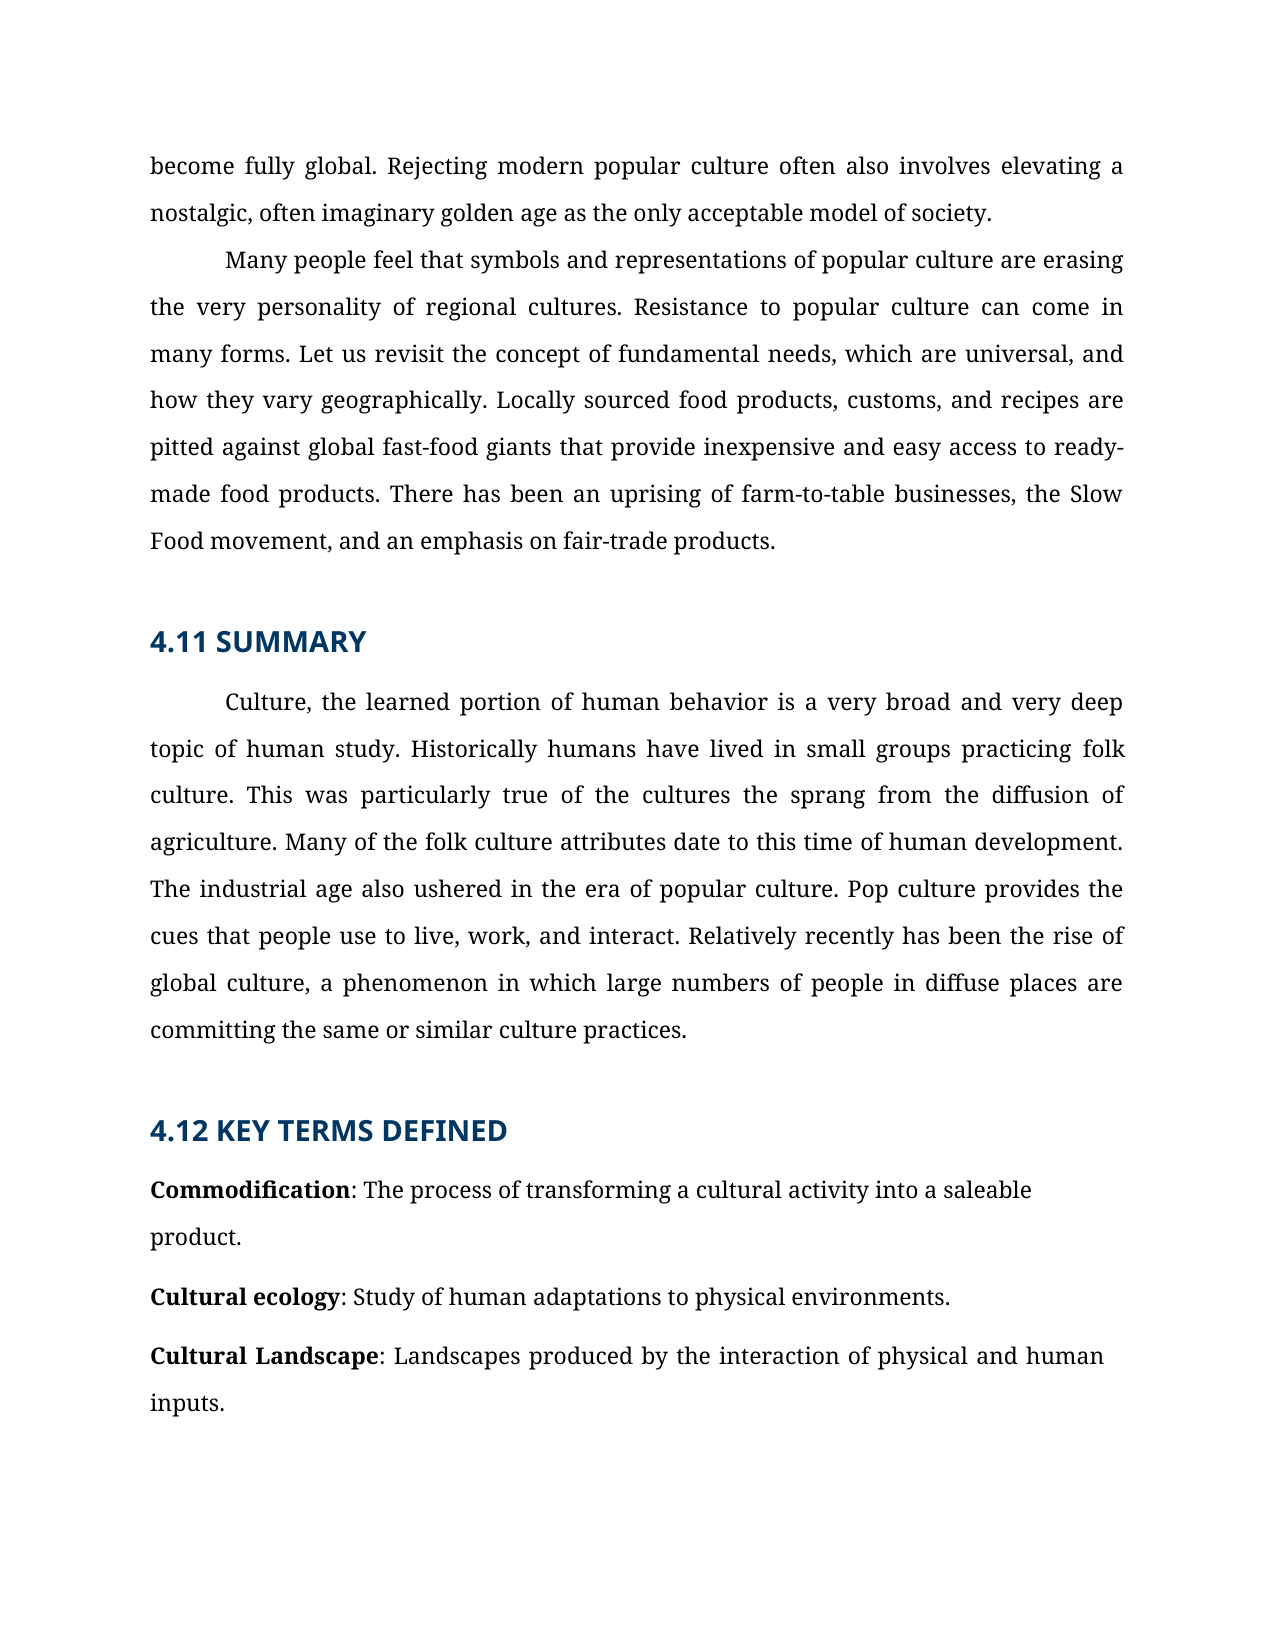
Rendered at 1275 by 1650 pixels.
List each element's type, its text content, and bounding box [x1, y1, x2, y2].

text Cultural ecology: Study of human adaptations to physical environments. [150, 1281, 1125, 1312]
subtitle 4.12 KEY TERMS DEFINED [150, 1110, 1125, 1149]
text Commodification: The process of transforming a cultural activity into a saleable product. [150, 1174, 1125, 1253]
text Many people feel that symbols and representations of popular culture are erasing the very personality of regional cultures. Resistance to popular culture can come in many forms. Let us revisit the concept of fundamental needs, which are universal, and how they vary geographically. Locally sourced food products, customs, and recipes are pitted against global fast-food giants that provide inexpensive and easy access to ready-made food products. There has been an uprising of farm-to-table businesses, the Slow Food movement, and an emphasis on fair-trade products. [150, 244, 1125, 556]
subtitle 4.11 SUMMARY [150, 621, 1125, 661]
text Culture, the learned portion of human behavior is a very broad and very deep topic of human study. Historically humans have lived in small groups practicing folk culture. This was particularly true of the cultures the sprang from the diffusion of agriculture. Many of the folk culture attributes date to this time of human development. The industrial age also ushered in the era of popular culture. Pop culture provides the cues that people use to live, work, and interact. Relatively recently has been the rise of global culture, a phenomenon in which large numbers of people in diffuse places are committing the same or similar culture practices. [150, 686, 1125, 1045]
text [150, 150, 1125, 228]
text Cultural Landscape: Landscapes produced by the interaction of physical and human inputs. [150, 1340, 1125, 1418]
